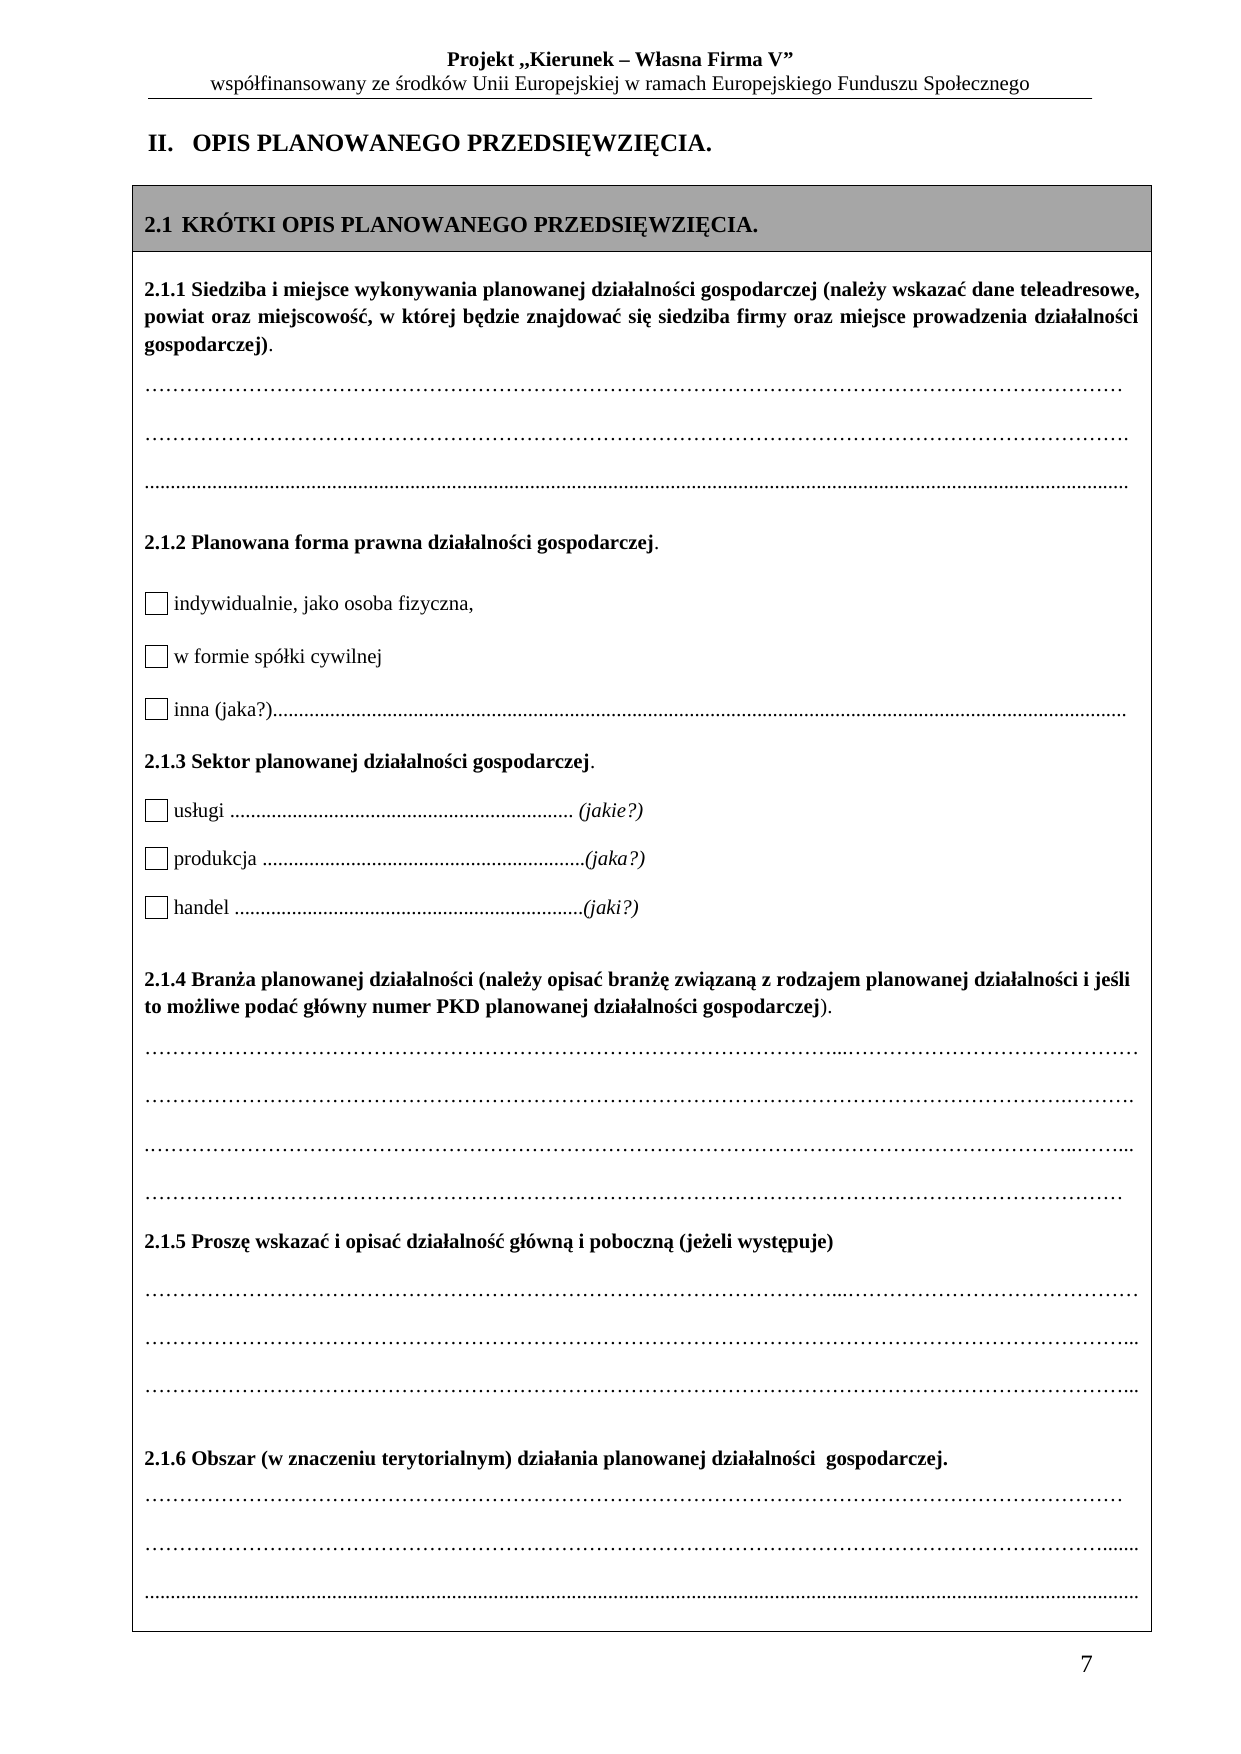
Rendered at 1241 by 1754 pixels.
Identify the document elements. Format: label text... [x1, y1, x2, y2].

table_header KRÓTKI OPIS PLANOWANEGO PRZEDSIĘWZIĘCIA. [133, 186, 1151, 251]
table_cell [133, 252, 1151, 1631]
list OPIS PLANOWANEGO PRZEDSIĘWZIĘCIA. [148, 128, 1092, 157]
